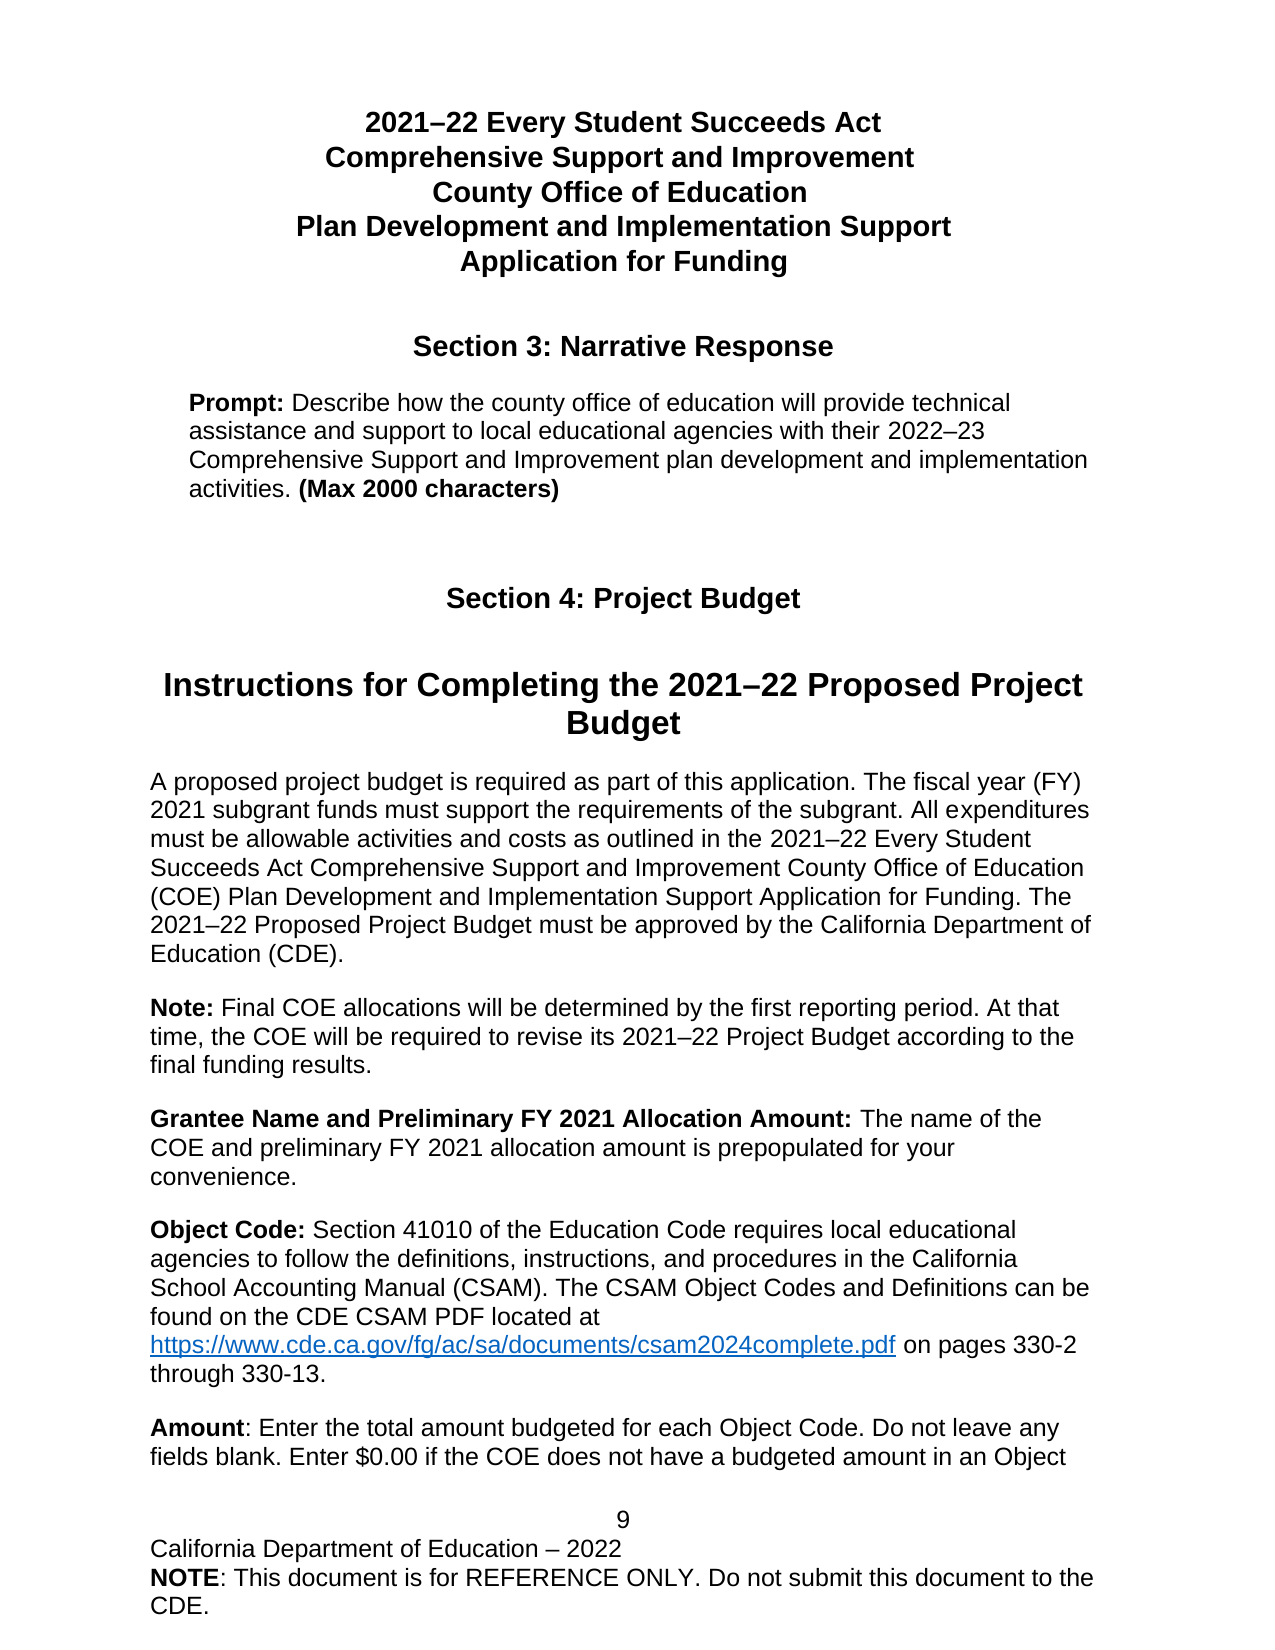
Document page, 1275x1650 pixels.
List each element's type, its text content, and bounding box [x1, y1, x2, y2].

text Note: Final COE allocations will be determined by the first reporting period. At that time, the COE will be required to revise its 2021–22 Project Budget according to the final funding results. [150, 993, 1096, 1079]
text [150, 1413, 1096, 1470]
text Object Code: Section 41010 of the Education Code requires local educational agencies to follow the definitions, instructions, and procedures in the California School Accounting Manual (CSAM). The CSAM Object Codes and Definitions can be found on the CDE CSAM PDF located at https://www.cde.ca.gov/fg/ac/sa/documents/csam2024complete.pdf on pages 330-2 through 330-13. [150, 1215, 1096, 1388]
text Grantee Name and Preliminary FY 2021 Allocation Amount: The name of the COE and preliminary FY 2021 allocation amount is prepopulated for your convenience. [150, 1104, 1096, 1190]
list Prompt: Describe how the county office of education will provide technical assistance and support to local educational agencies with their 2022–23 Comprehensive Support and Improvement plan development and implementation activities. (Max 2000 characters) [188, 387, 1096, 502]
text 2021–22 Every Student Succeeds Act Comprehensive Support and Improvement County Office of Education Plan Development and Implementation Support Application for Funding [150, 105, 1096, 278]
text A proposed project budget is required as part of this application. The fiscal year (FY) 2021 subgrant funds must support the requirements of the subgrant. All expenditures must be allowable activities and costs as outlined in the 2021–22 Every Student Succeeds Act Comprehensive Support and Improvement County Office of Education (COE) Plan Development and Implementation Support Application for Funding. The 2021–22 Proposed Project Budget must be approved by the California Department of Education (CDE). [150, 767, 1096, 968]
subtitle Section 4: Project Budget [150, 581, 1096, 615]
subtitle Section 3: Narrative Response [150, 329, 1096, 362]
subtitle Instructions for Completing the 2021–22 Proposed Project Budget [150, 665, 1096, 742]
